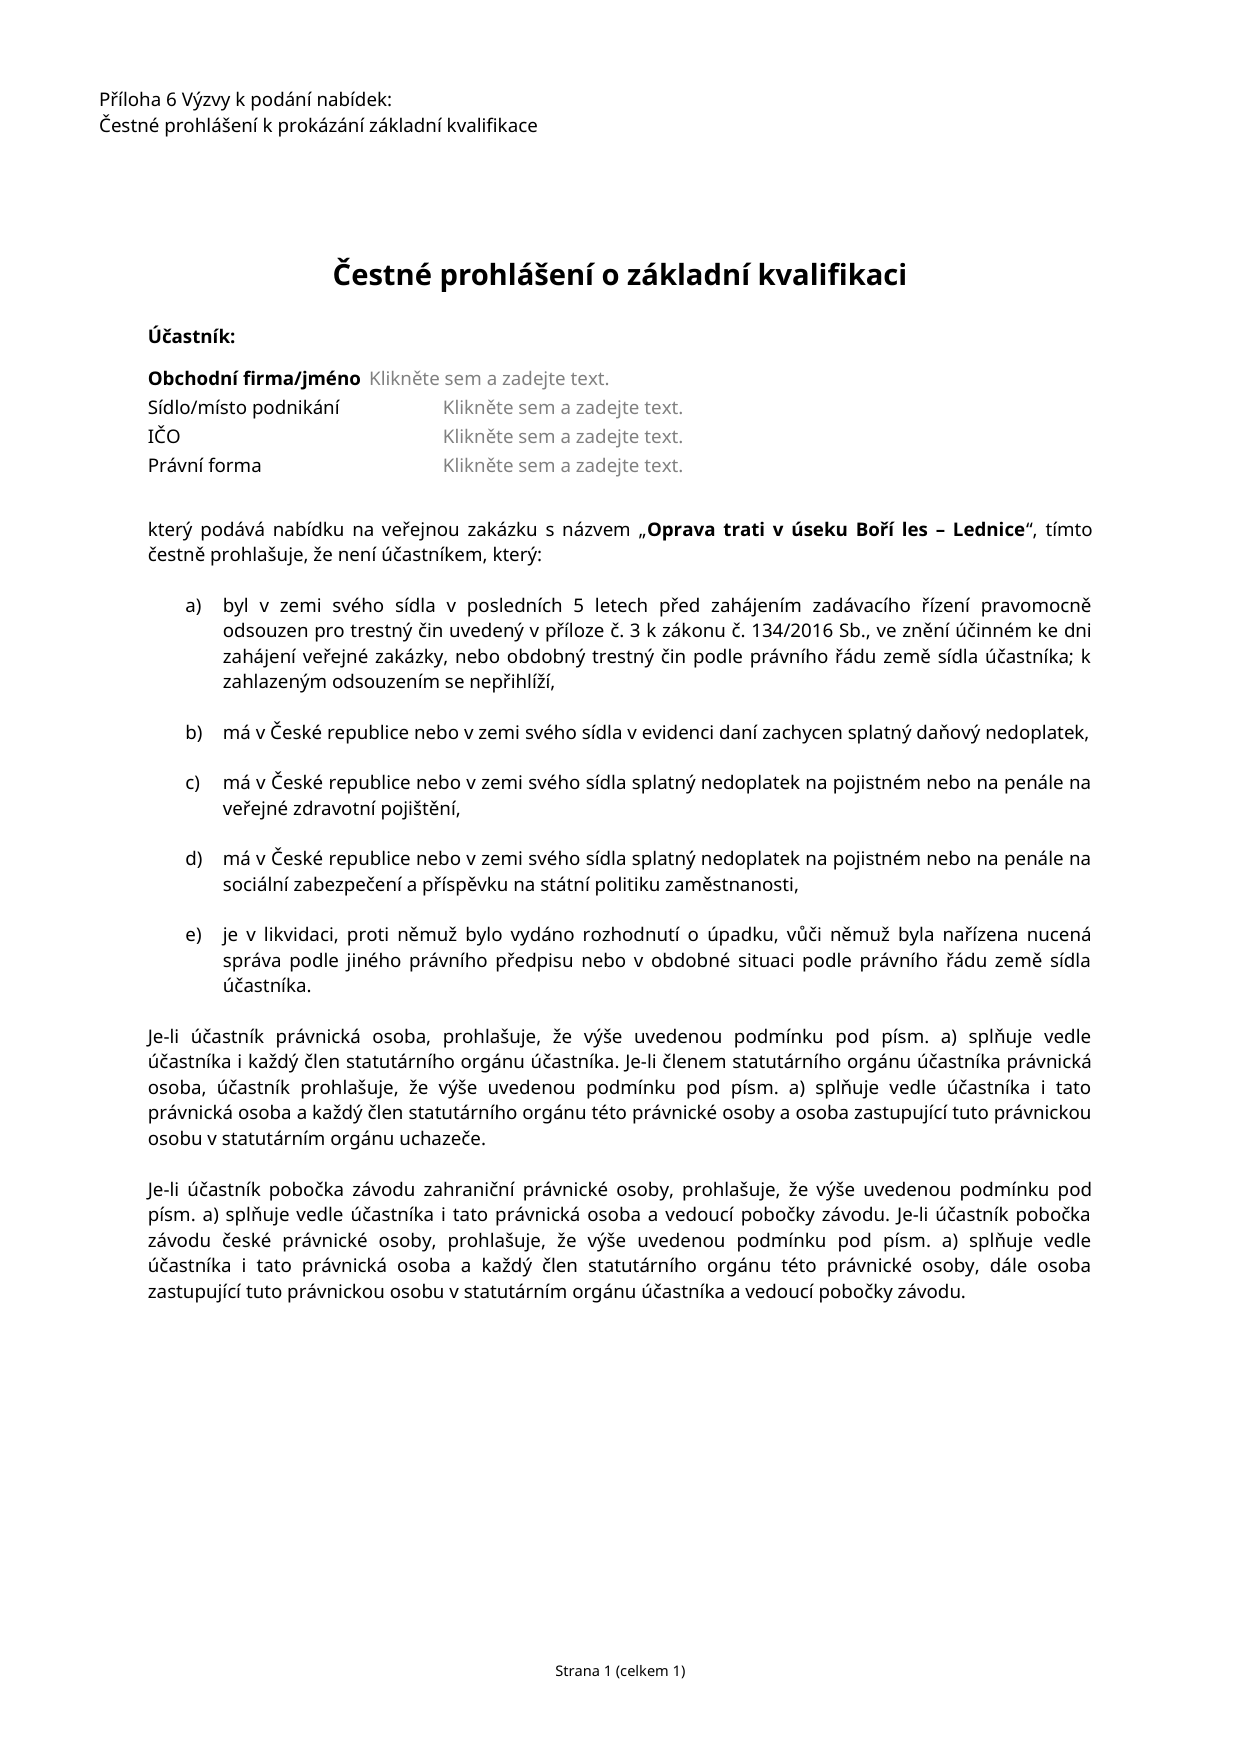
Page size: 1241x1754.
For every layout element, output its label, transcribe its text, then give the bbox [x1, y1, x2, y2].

text IČO [148, 420, 1093, 449]
list je v likvidaci, proti němuž bylo vydáno rozhodnutí o úpadku, vůči němuž byla nařízena nucená správa podle jiného právního předpisu nebo v obdobné situaci podle právního řádu země sídla účastníka. [185, 922, 1093, 998]
text Obchodní firma/jméno [148, 362, 1093, 391]
text Je-li účastník pobočka závodu zahraniční právnické osoby, prohlašuje, že výše uvedenou podmínku pod písm. a) splňuje vedle účastníka i tato právnická osoba a vedoucí pobočky závodu. Je-li účastník pobočka závodu české právnické osoby, prohlašuje, že výše uvedenou podmínku pod písm. a) splňuje vedle účastníka i tato právnická osoba a každý člen statutárního orgánu této právnické osoby, dále osoba zastupující tuto právnickou osobu v statutárním orgánu účastníka a vedoucí pobočky závodu. [148, 1176, 1093, 1304]
text Je-li účastník právnická osoba, prohlašuje, že výše uvedenou podmínku pod písm. a) splňuje vedle účastníka i každý člen statutárního orgánu účastníka. Je-li členem statutárního orgánu účastníka právnická osoba, účastník prohlašuje, že výše uvedenou podmínku pod písm. a) splňuje vedle účastníka i tato právnická osoba a každý člen statutárního orgánu této právnické osoby a osoba zastupující tuto právnickou osobu v statutárním orgánu uchazeče. [148, 1023, 1093, 1151]
list má v České republice nebo v zemi svého sídla splatný nedoplatek na pojistném nebo na penále na sociální zabezpečení a příspěvku na státní politiku zaměstnanosti, [185, 846, 1093, 897]
text který podává nabídku na veřejnou zakázku s názvem „Oprava trati v úseku Boří les – Lednice“, tímto čestně prohlašuje, že není účastníkem, který: [148, 516, 1093, 567]
text Sídlo/místo podnikání [148, 391, 1093, 420]
list má v České republice nebo v zemi svého sídla v evidenci daní zachycen splatný daňový nedoplatek, [185, 719, 1093, 744]
title Čestné prohlášení o základní kvalifikaci [148, 254, 1093, 293]
list byl v zemi svého sídla v posledních 5 letech před zahájením zadávacího řízení pravomocně odsouzen pro trestný čin uvedený v příloze č. 3 k zákonu č. 134/2016 Sb., ve znění účinném ke dni zahájení veřejné zakázky, nebo obdobný trestný čin podle právního řádu země sídla účastníka; k zahlazeným odsouzením se nepřihlíží, [185, 592, 1093, 694]
text Právní forma [148, 449, 1093, 478]
text Účastník: [148, 318, 1093, 349]
list má v České republice nebo v zemi svého sídla splatný nedoplatek na pojistném nebo na penále na veřejné zdravotní pojištění, [185, 769, 1093, 821]
